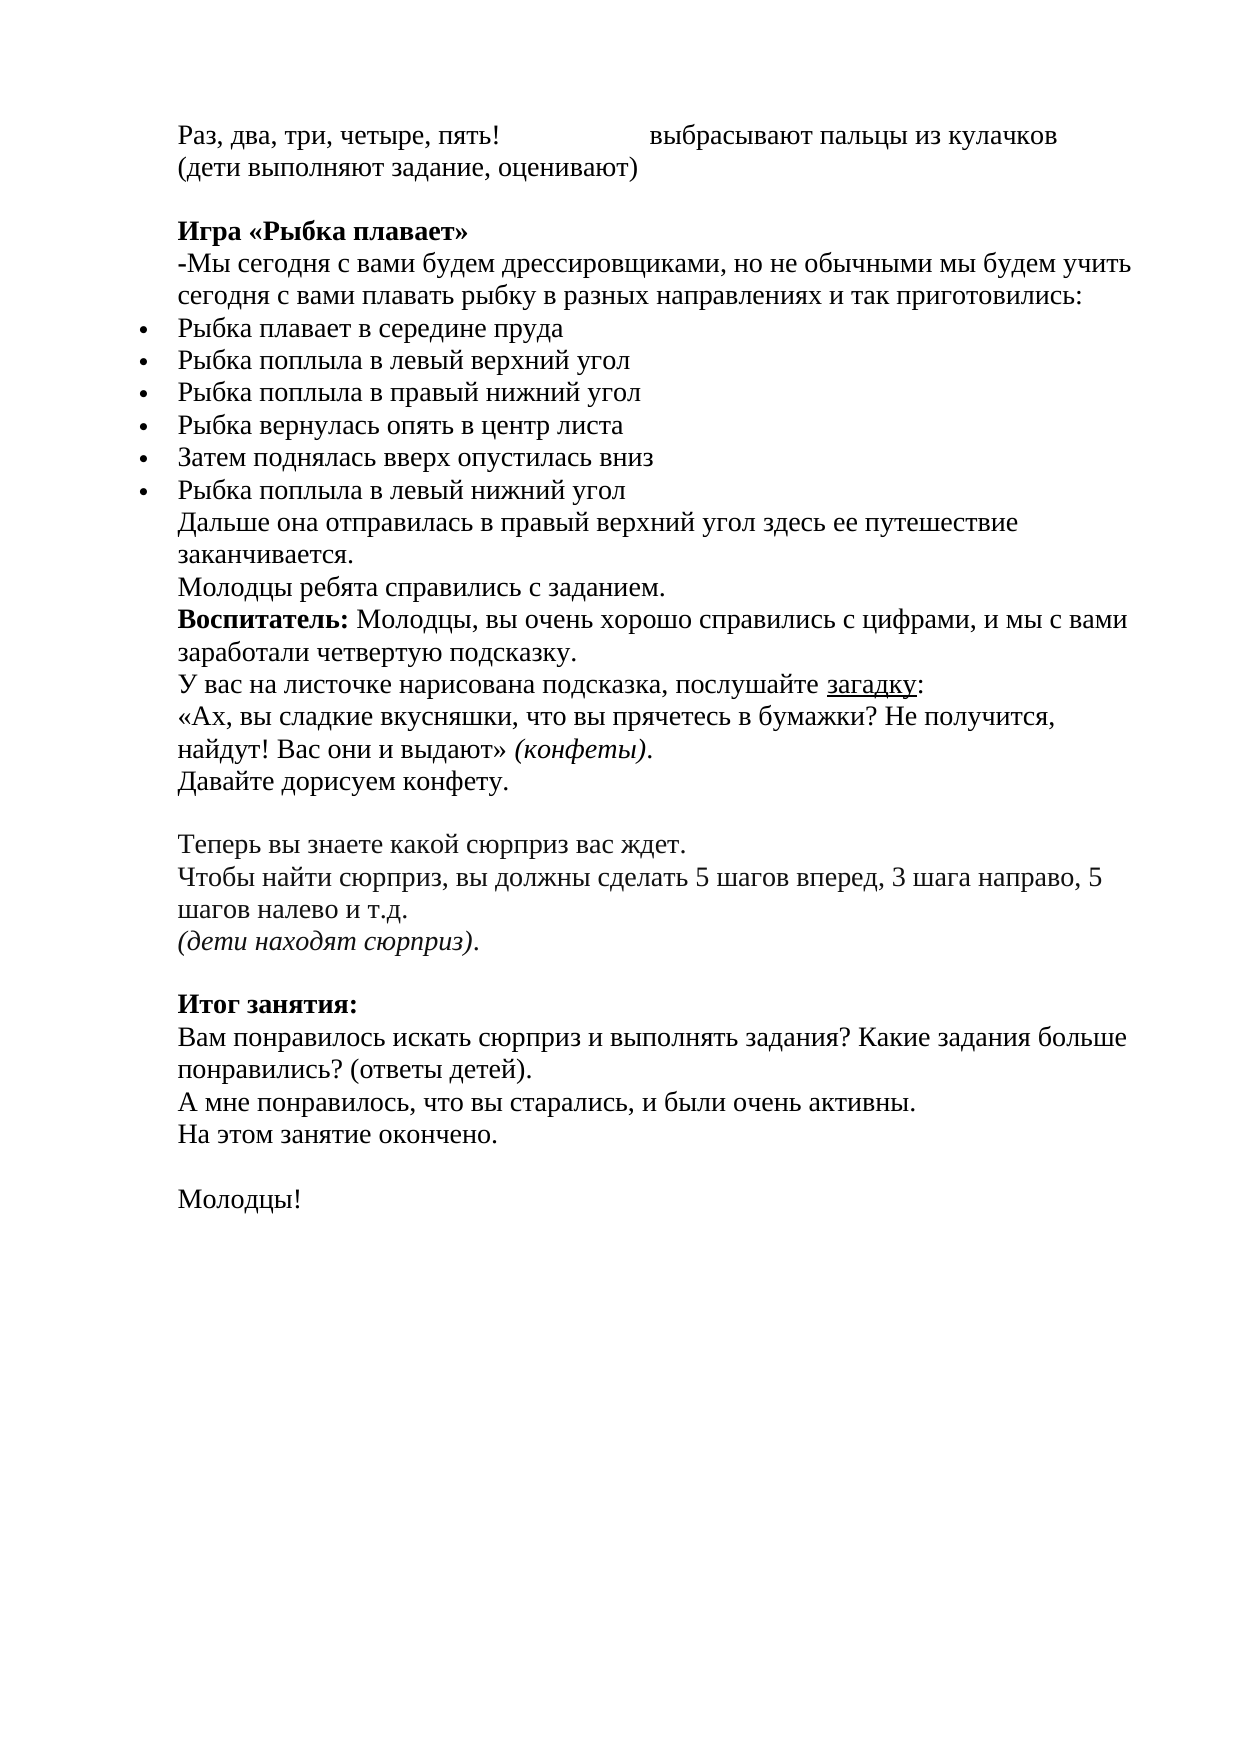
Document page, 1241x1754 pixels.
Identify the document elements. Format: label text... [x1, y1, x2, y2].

text Дальше она отправилась в правый верхний угол здесь ее путешествие заканчивается. [177, 505, 1152, 570]
text «Ах, вы сладкие вкусняшки, что вы прячетесь в бумажки? Не получится, найдут! Вас они и выдают» (конфеты). [177, 699, 1152, 764]
text Теперь вы знаете какой сюрприз вас ждет. [177, 827, 1152, 860]
list Рыбка плавает в середине пруда [140, 311, 1152, 343]
text -Мы сегодня с вами будем дрессировщиками, но не обычными мы будем учить сегодня с вами плавать рыбку в разных направлениях и так приготовились: [177, 246, 1152, 311]
text (дети выполняют задание, оценивают) [177, 151, 1152, 183]
text Молодцы ребята справились с заданием. [177, 570, 1152, 602]
list Рыбка поплыла в левый верхний угол [140, 343, 1152, 376]
text Давайте дорисуем конфету. [177, 764, 1152, 797]
text Раз, два, три, четыре, пять! выбрасывают пальцы из кулачков [177, 118, 1152, 151]
text (дети находят сюрприз). [177, 924, 1152, 957]
list Рыбка поплыла в левый нижний угол [140, 473, 1152, 505]
text Итог занятия: [177, 987, 1152, 1020]
text Вам понравилось искать сюрприз и выполнять задания? Какие задания больше понравились? (ответы детей). А мне понравилось, что вы старались, и были очень активны. На этом занятие окончено. [177, 1020, 1152, 1149]
text У вас на листочке нарисована подсказка, послушайте загадку: [177, 667, 1152, 699]
list Рыбка вернулась опять в центр листа [140, 408, 1152, 440]
list Рыбка поплыла в правый нижний угол [140, 376, 1152, 408]
text Чтобы найти сюрприз, вы должны сделать 5 шагов вперед, 3 шага направо, 5 шагов налево и т.д. [177, 860, 1152, 924]
text Воспитатель: Молодцы, вы очень хорошо справились с цифрами, и мы с вами заработали четвертую подсказку. [177, 602, 1152, 667]
text Молодцы! [177, 1149, 1152, 1214]
text Игра «Рыбка плавает» [177, 213, 1152, 246]
list Затем поднялась вверх опустилась вниз [140, 440, 1152, 473]
